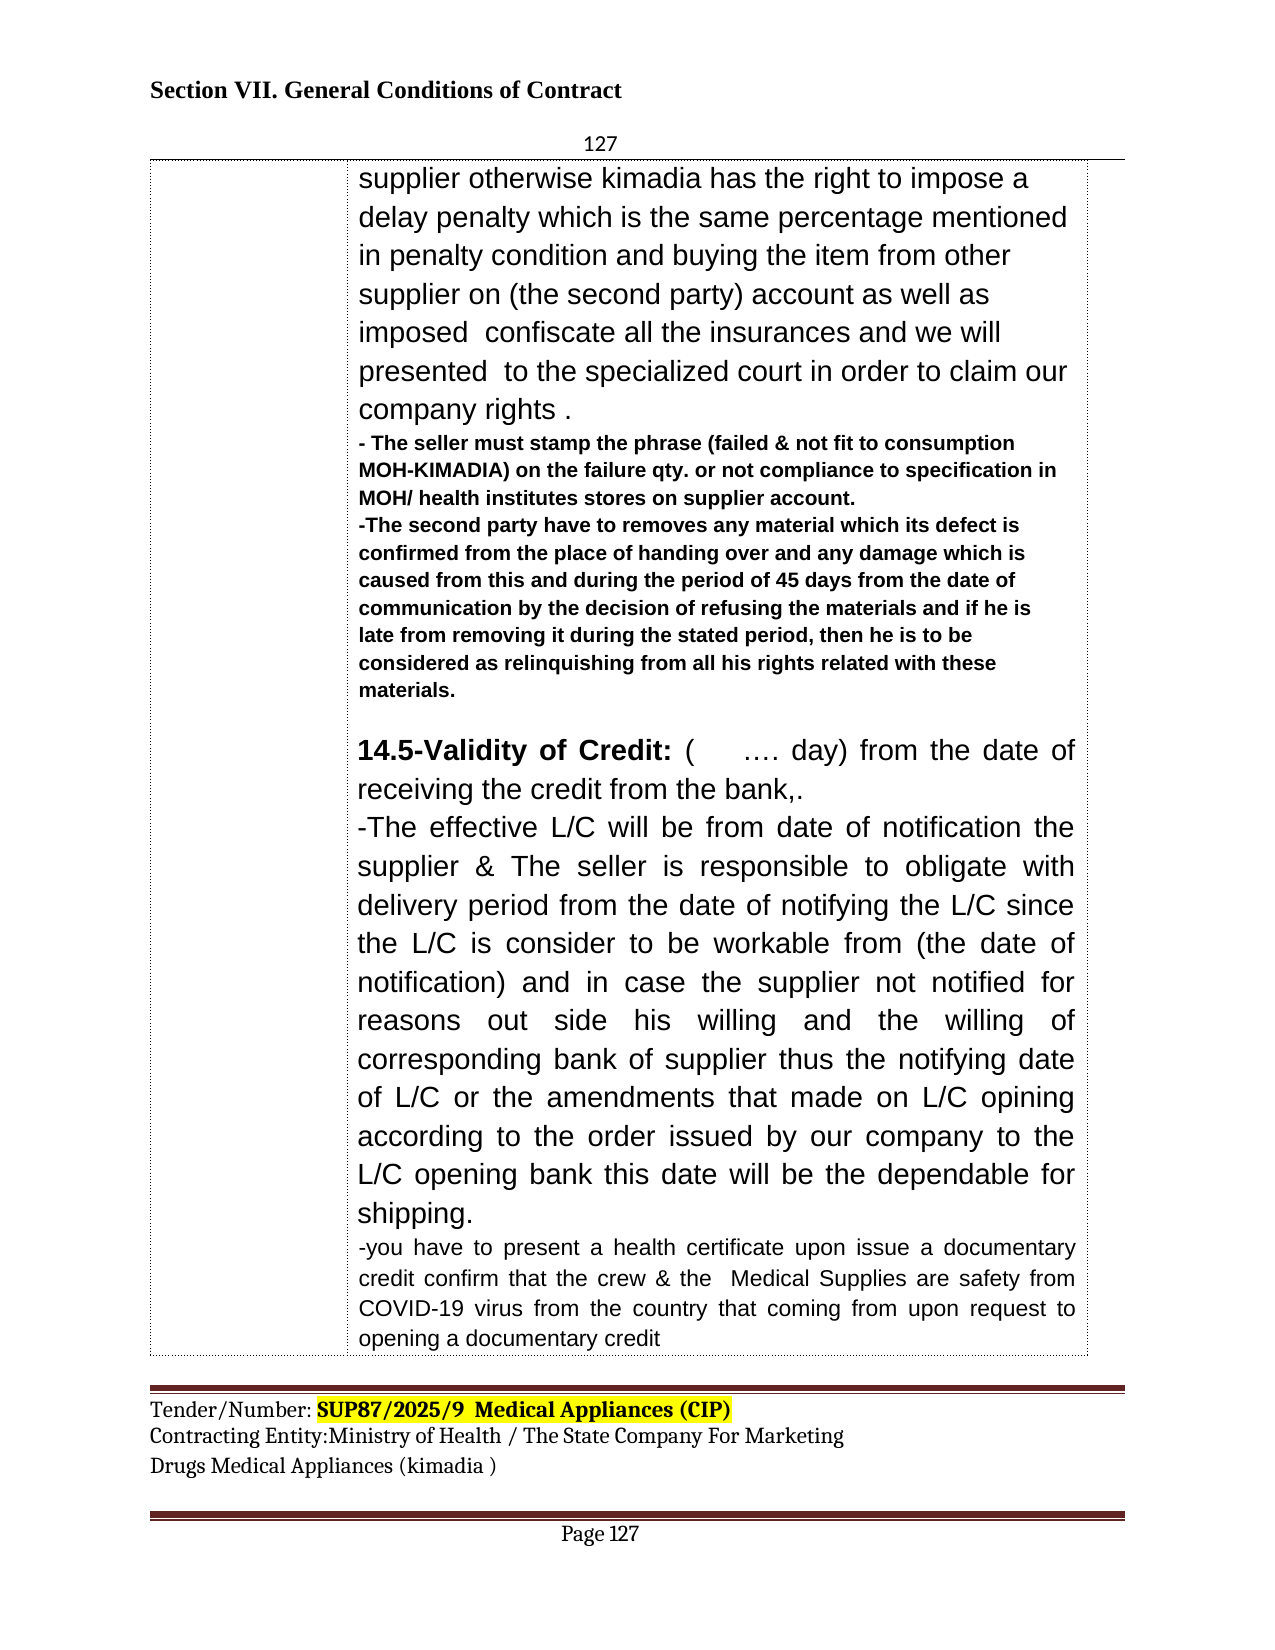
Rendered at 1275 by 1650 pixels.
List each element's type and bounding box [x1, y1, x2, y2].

table_cell [347, 160, 1088, 1355]
table_cell [150, 160, 347, 1355]
